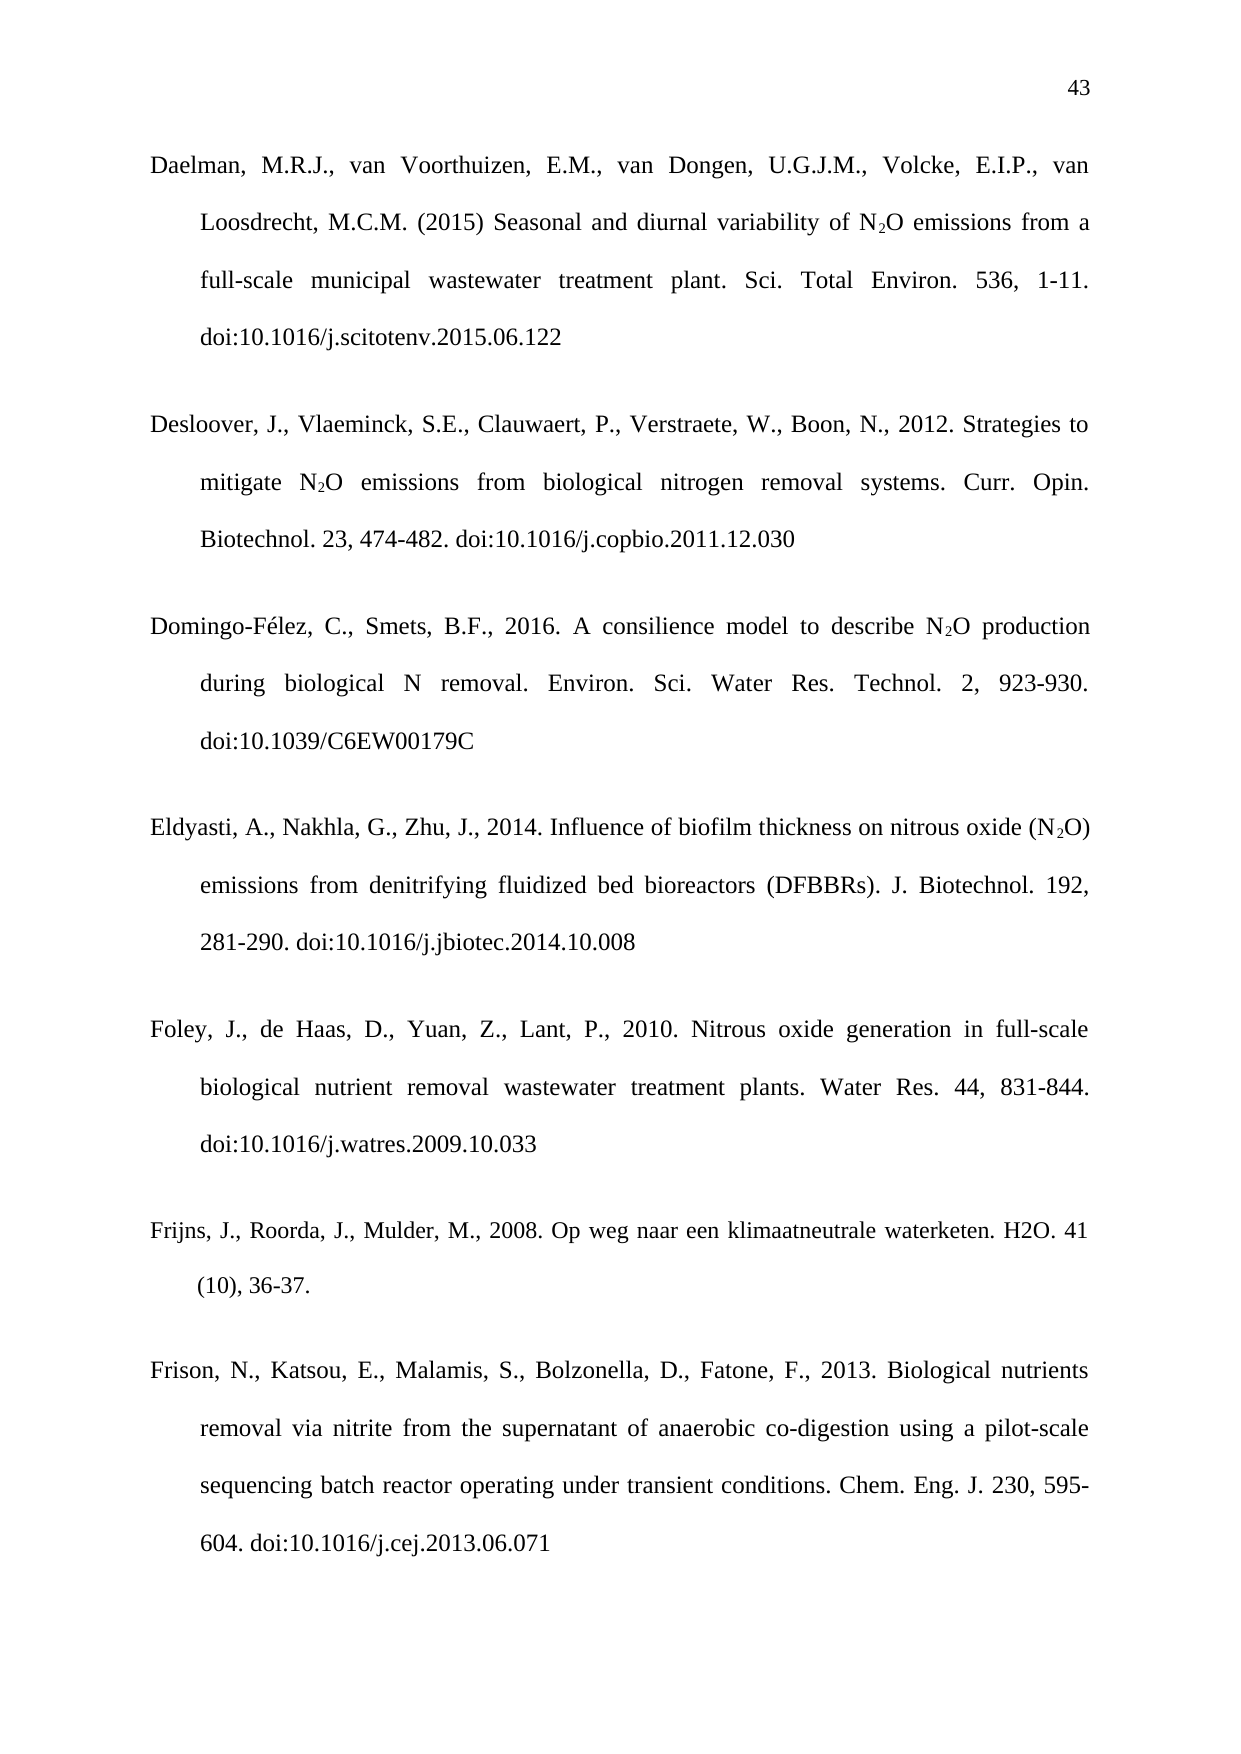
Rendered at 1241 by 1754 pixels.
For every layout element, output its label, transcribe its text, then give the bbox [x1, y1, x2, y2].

text Daelman, M.R.J., van Voorthuizen, E.M., van Dongen, U.G.J.M., Volcke, E.I.P., van Loosdrecht, M.C.M. (2015) Seasonal and diurnal variability of N2O emissions from a full-scale municipal wastewater treatment plant. Sci. Total Environ. 536, 1-11. doi:10.1016/j.scitotenv.2015.06.122 [150, 150, 1090, 351]
text Frijns, J., Roorda, J., Mulder, M., 2008. Op weg naar een klimaatneutrale waterketen. H2O. 41 (10), 36-37. [150, 1216, 1090, 1299]
text Foley, J., de Haas, D., Yuan, Z., Lant, P., 2010. Nitrous oxide generation in full-scale biological nutrient removal wastewater treatment plants. Water Res. 44, 831-844. doi:10.1016/j.watres.2009.10.033 [150, 1014, 1090, 1158]
text Domingo-Félez, C., Smets, B.F., 2016. A consilience model to describe N2O production during biological N removal. Environ. Sci. Water Res. Technol. 2, 923-930. doi:10.1039/C6EW00179C [150, 611, 1090, 754]
text Eldyasti, A., Nakhla, G., Zhu, J., 2014. Influence of biofilm thickness on nitrous oxide (N2O) emissions from denitrifying fluidized bed bioreactors (DFBBRs). J. Biotechnol. 192, 281-290. doi:10.1016/j.jbiotec.2014.10.008 [150, 812, 1090, 956]
text Frison, N., Katsou, E., Malamis, S., Bolzonella, D., Fatone, F., 2013. Biological nutrients removal via nitrite from the supernatant of anaerobic co-digestion using a pilot-scale sequencing batch reactor operating under transient conditions. Chem. Eng. J. 230, 595-604. doi:10.1016/j.cej.2013.06.071 [150, 1355, 1090, 1557]
text Desloover, J., Vlaeminck, S.E., Clauwaert, P., Verstraete, W., Boon, N., 2012. Strategies to mitigate N2O emissions from biological nitrogen removal systems. Curr. Opin. Biotechnol. 23, 474-482. doi:10.1016/j.copbio.2011.12.030 [150, 409, 1090, 553]
